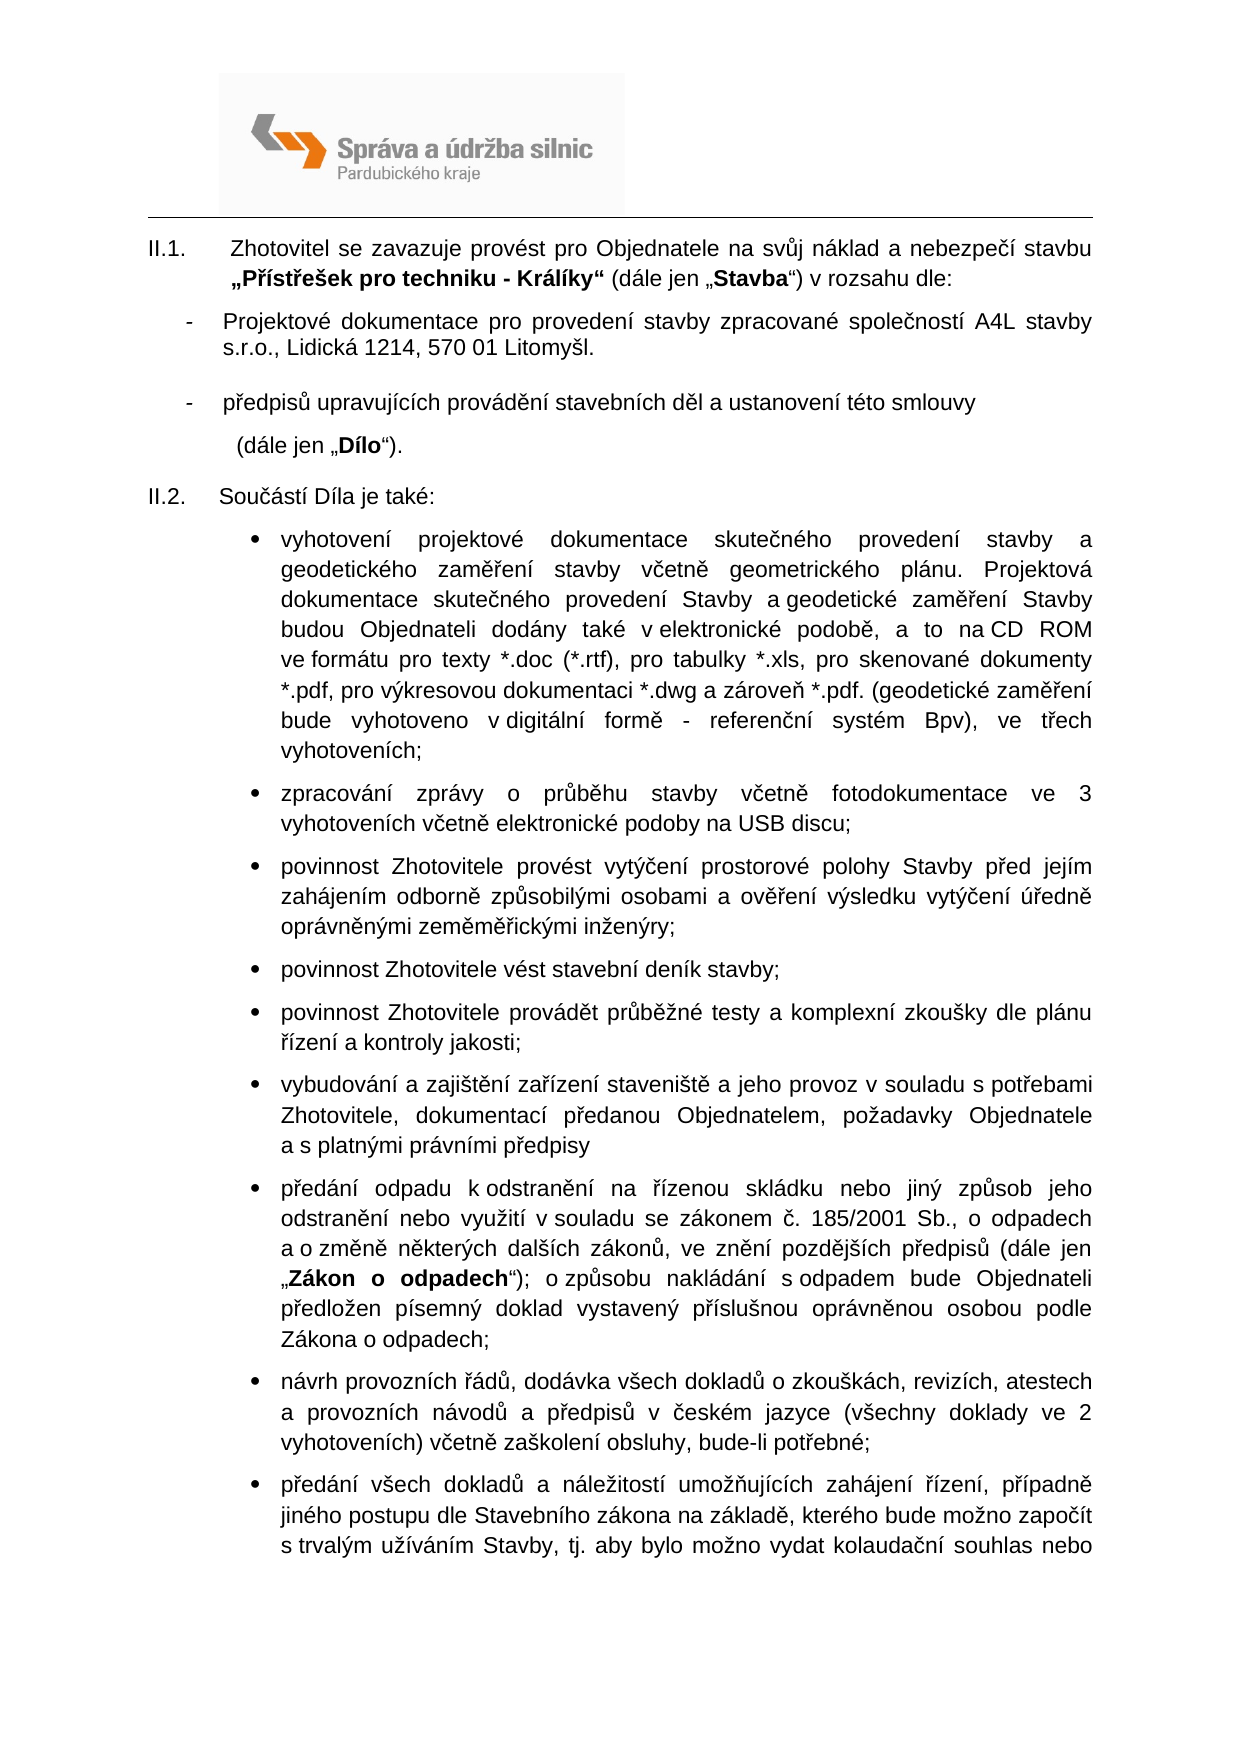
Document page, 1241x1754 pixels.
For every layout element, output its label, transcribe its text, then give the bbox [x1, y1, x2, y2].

list povinnost Zhotovitele provést vytýčení prostorové polohy Stavby před jejím zahájením odborně způsobilými osobami a ověření výsledku vytýčení úředně oprávněnými zeměměřickými inženýry; [251, 853, 1093, 939]
list předání odpadu k odstranění na řízenou skládku nebo jiný způsob jeho odstranění nebo využití v souladu se zákonem č. 185/2001 Sb., o odpadech a o změně některých dalších zákonů, ve znění pozdějších předpisů (dále jen „Zákon o odpadech“); o způsobu nakládání s odpadem bude Objednateli předložen písemný doklad vystavený příslušnou oprávněnou osobou podle Zákona o odpadech; [251, 1174, 1093, 1352]
picture [218, 73, 625, 215]
list vyhotovení projektové dokumentace skutečného provedení stavby a geodetického zaměření stavby včetně geometrického plánu. Projektová dokumentace skutečného provedení Stavby a geodetické zaměření Stavby budou Objednateli dodány také v elektronické podobě, a to na CD ROM ve formátu pro texty *.doc (*.rtf), pro tabulky *.xls, pro skenované dokumenty *.pdf, pro výkresovou dokumentaci *.dwg a zároveň *.pdf. (geodetické zaměření bude vyhotoveno v digitální formě - referenční systém Bpv), ve třech vyhotoveních; [251, 526, 1093, 763]
list návrh provozních řádů, dodávka všech dokladů o zkouškách, revizích, atestech a provozních návodů a předpisů v českém jazyce (všechny doklady ve 2 vyhotoveních) včetně zaškolení obsluhy, bude-li potřebné; [251, 1368, 1093, 1455]
list vybudování a zajištění zařízení staveniště a jeho provoz v souladu s potřebami Zhotovitele, dokumentací předanou Objednatelem, požadavky Objednatele a s platnými právními předpisy [251, 1071, 1093, 1158]
list Součástí Díla je také: [148, 483, 1093, 509]
list zpracování zprávy o průběhu stavby včetně fotodokumentace ve 3 vyhotoveních včetně elektronické podoby na USB discu; [251, 780, 1093, 836]
list předpisů upravujících provádění stavebních děl a ustanovení této smlouvy [185, 389, 1093, 416]
list povinnost Zhotovitele provádět průběžné testy a komplexní zkoušky dle plánu řízení a kontroly jakosti; [251, 998, 1093, 1055]
list povinnost Zhotovitele vést stavební deník stavby; [251, 956, 1093, 982]
list Projektové dokumentace pro provedení stavby zpracované společností A4L stavby s.r.o., Lidická 1214, 570 01 Litomyšl. [185, 308, 1093, 360]
list Zhotovitel se zavazuje provést pro Objednatele na svůj náklad a nebezpečí stavbu „Přístřešek pro techniku - Králíky“ (dále jen „Stavba“) v rozsahu dle: [148, 235, 1093, 291]
text (dále jen „Dílo“). [236, 432, 1093, 458]
